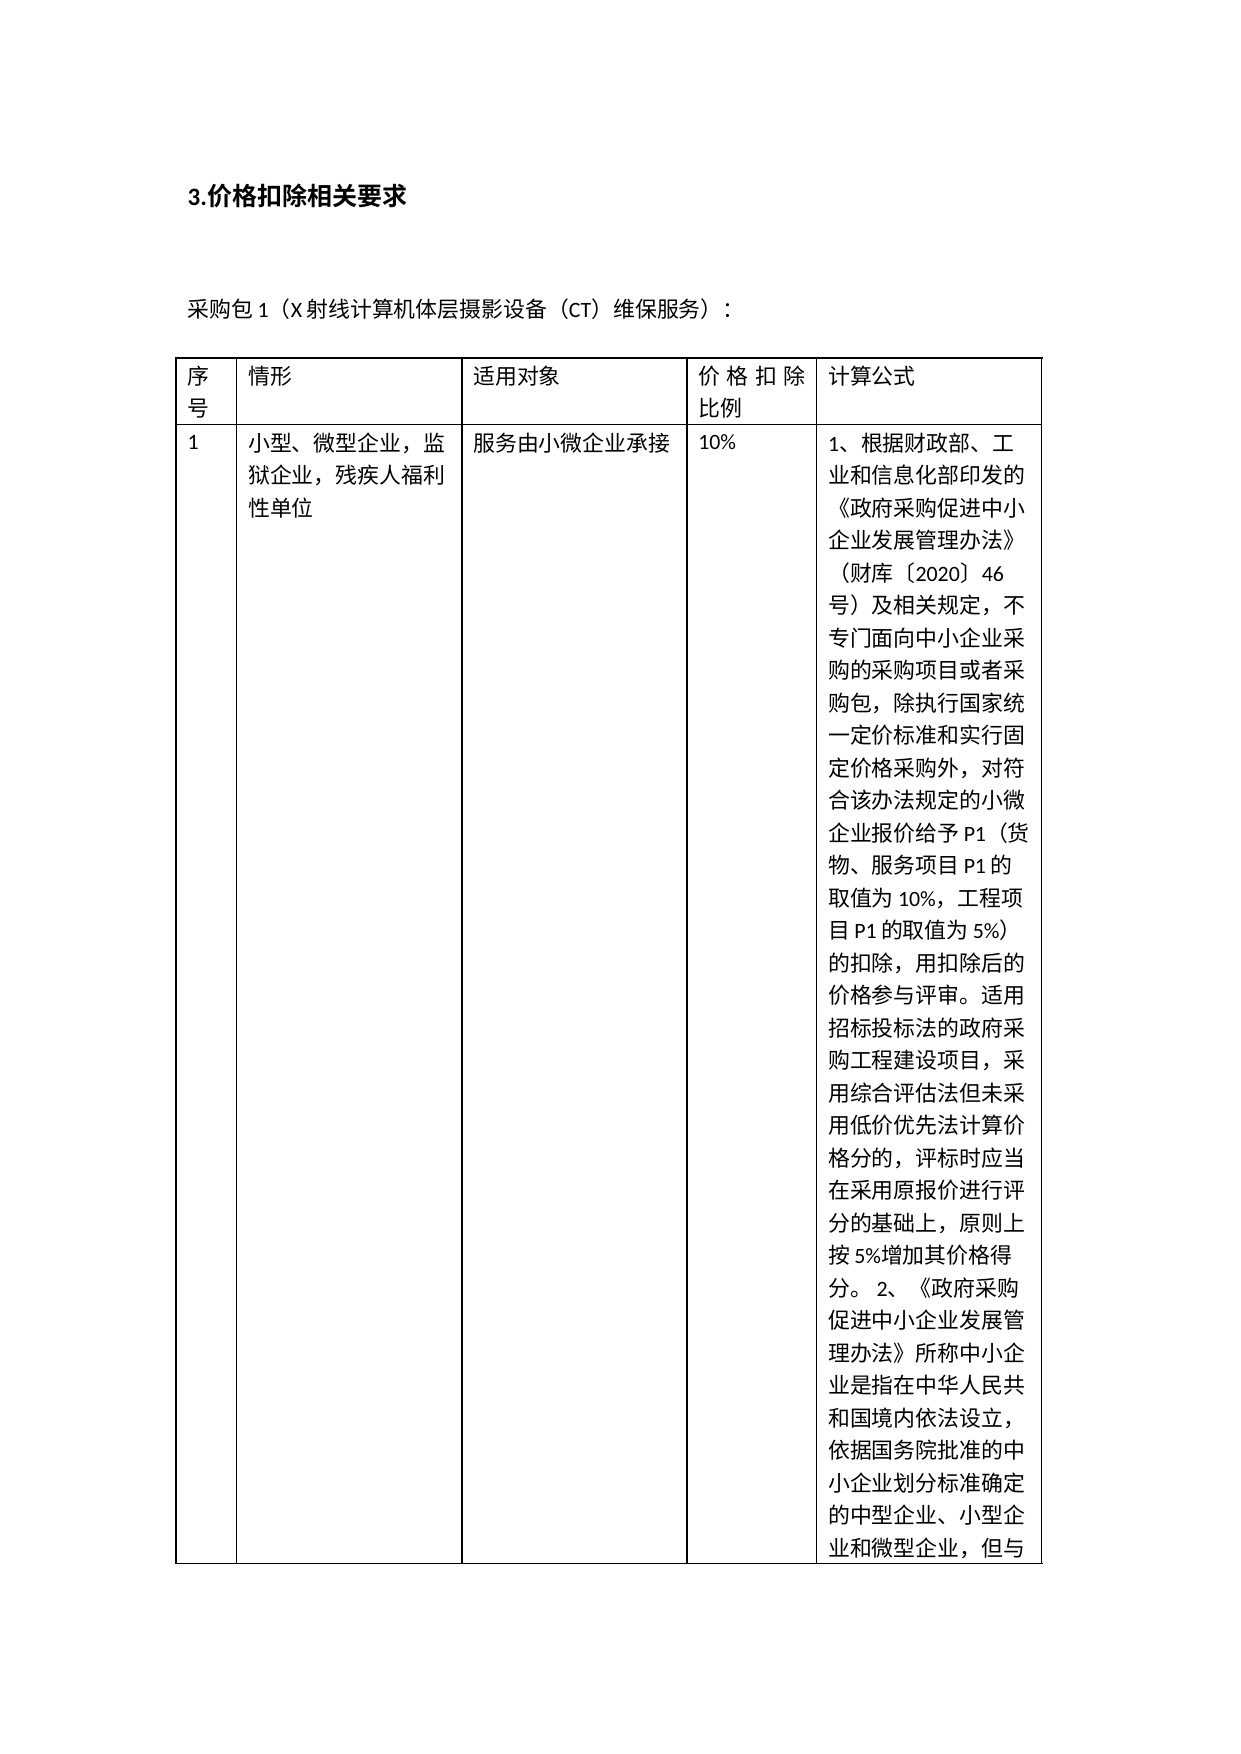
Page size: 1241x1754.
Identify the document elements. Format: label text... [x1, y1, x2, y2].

table_header 适用对象 [463, 359, 686, 423]
table_cell 服务由小微企业承接 [463, 425, 686, 1563]
text 3.价格扣除相关要求 [187, 162, 1053, 227]
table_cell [237, 425, 461, 1563]
table_header 价格扣除比例 [688, 359, 816, 423]
table_header 计算公式 [817, 359, 1041, 423]
table_header 序号 [177, 359, 236, 423]
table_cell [817, 425, 1041, 1563]
table_header 情形 [237, 359, 461, 423]
text 采购包1（X射线计算机体层摄影设备（CT）维保服务）： [187, 292, 1053, 324]
table_cell 10% [688, 425, 816, 1563]
table_cell 1 [177, 425, 236, 1563]
